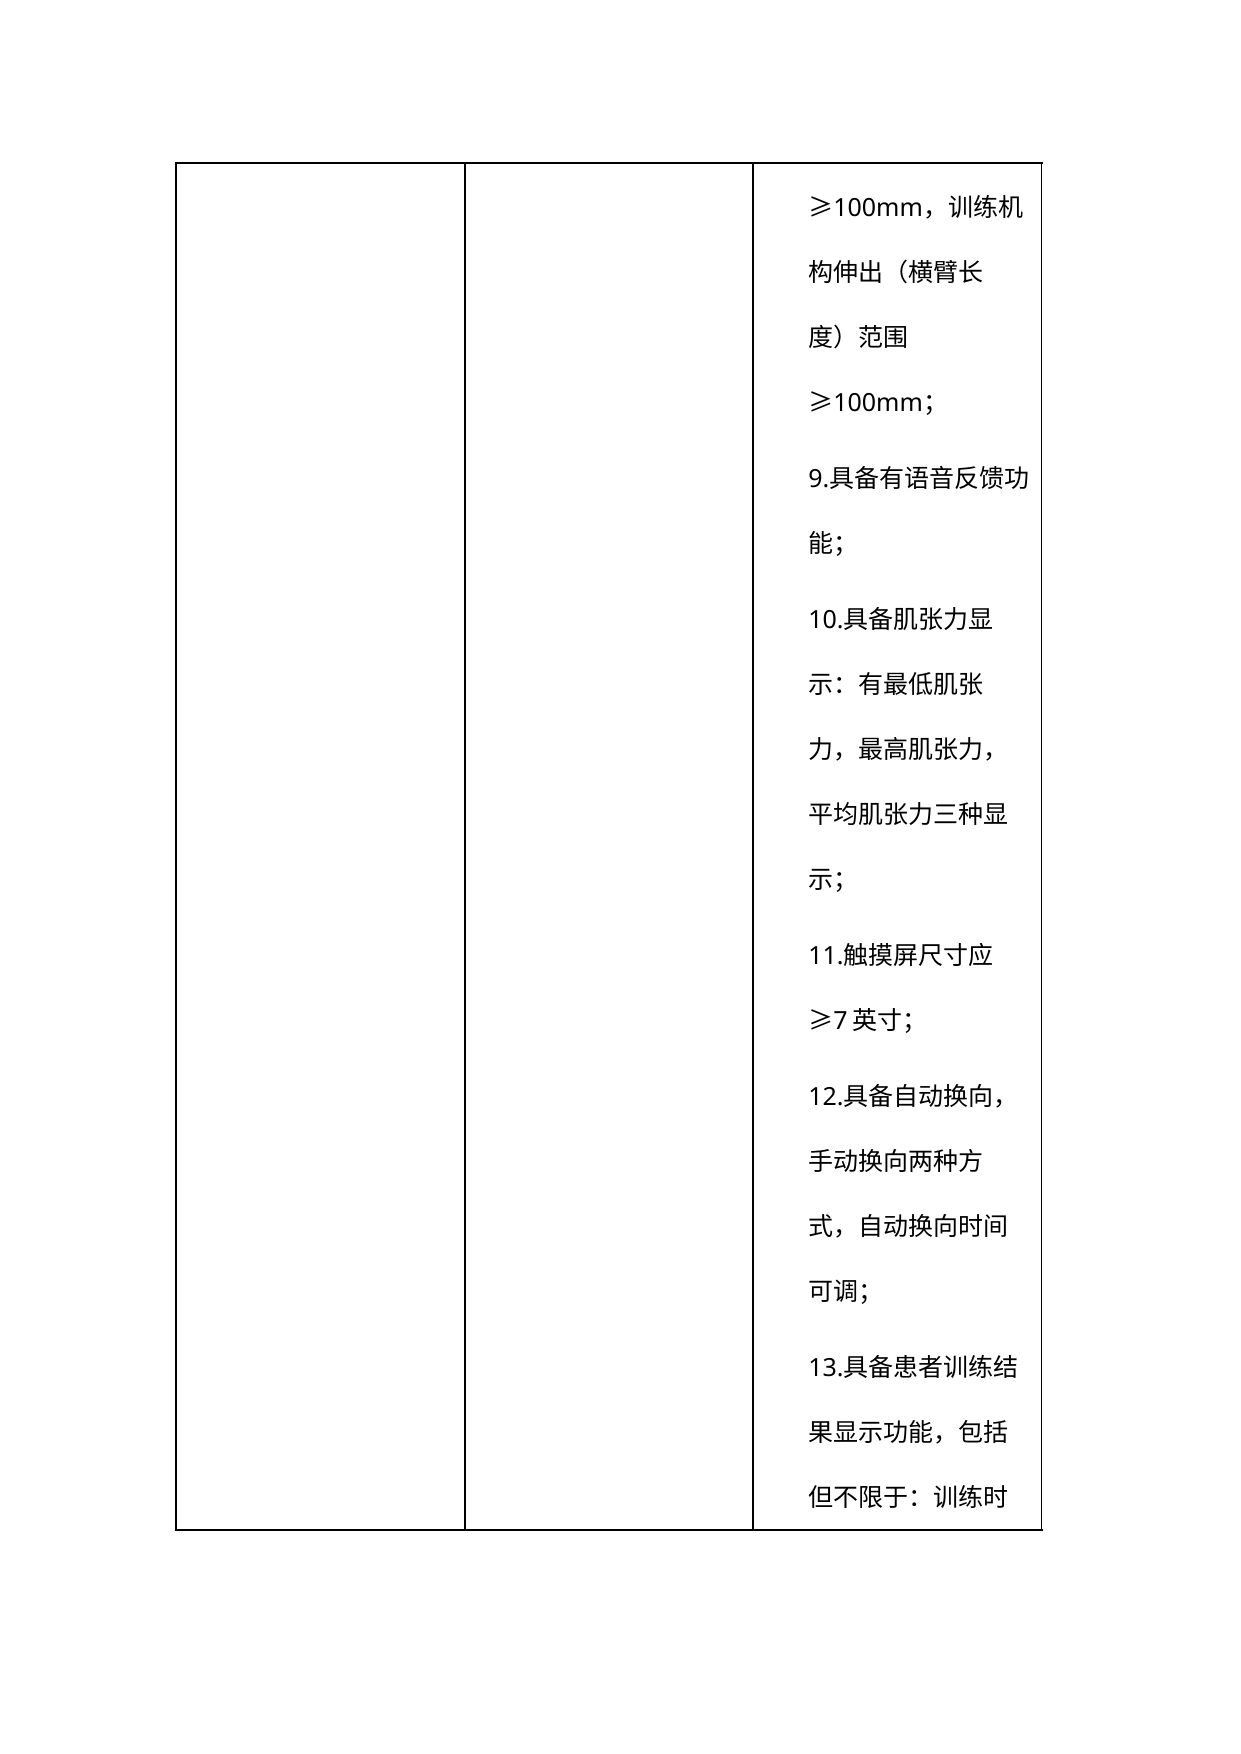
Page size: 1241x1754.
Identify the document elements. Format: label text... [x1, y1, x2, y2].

table_cell [466, 164, 752, 1529]
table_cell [754, 164, 1041, 1529]
table_cell 1 [177, 164, 464, 1529]
